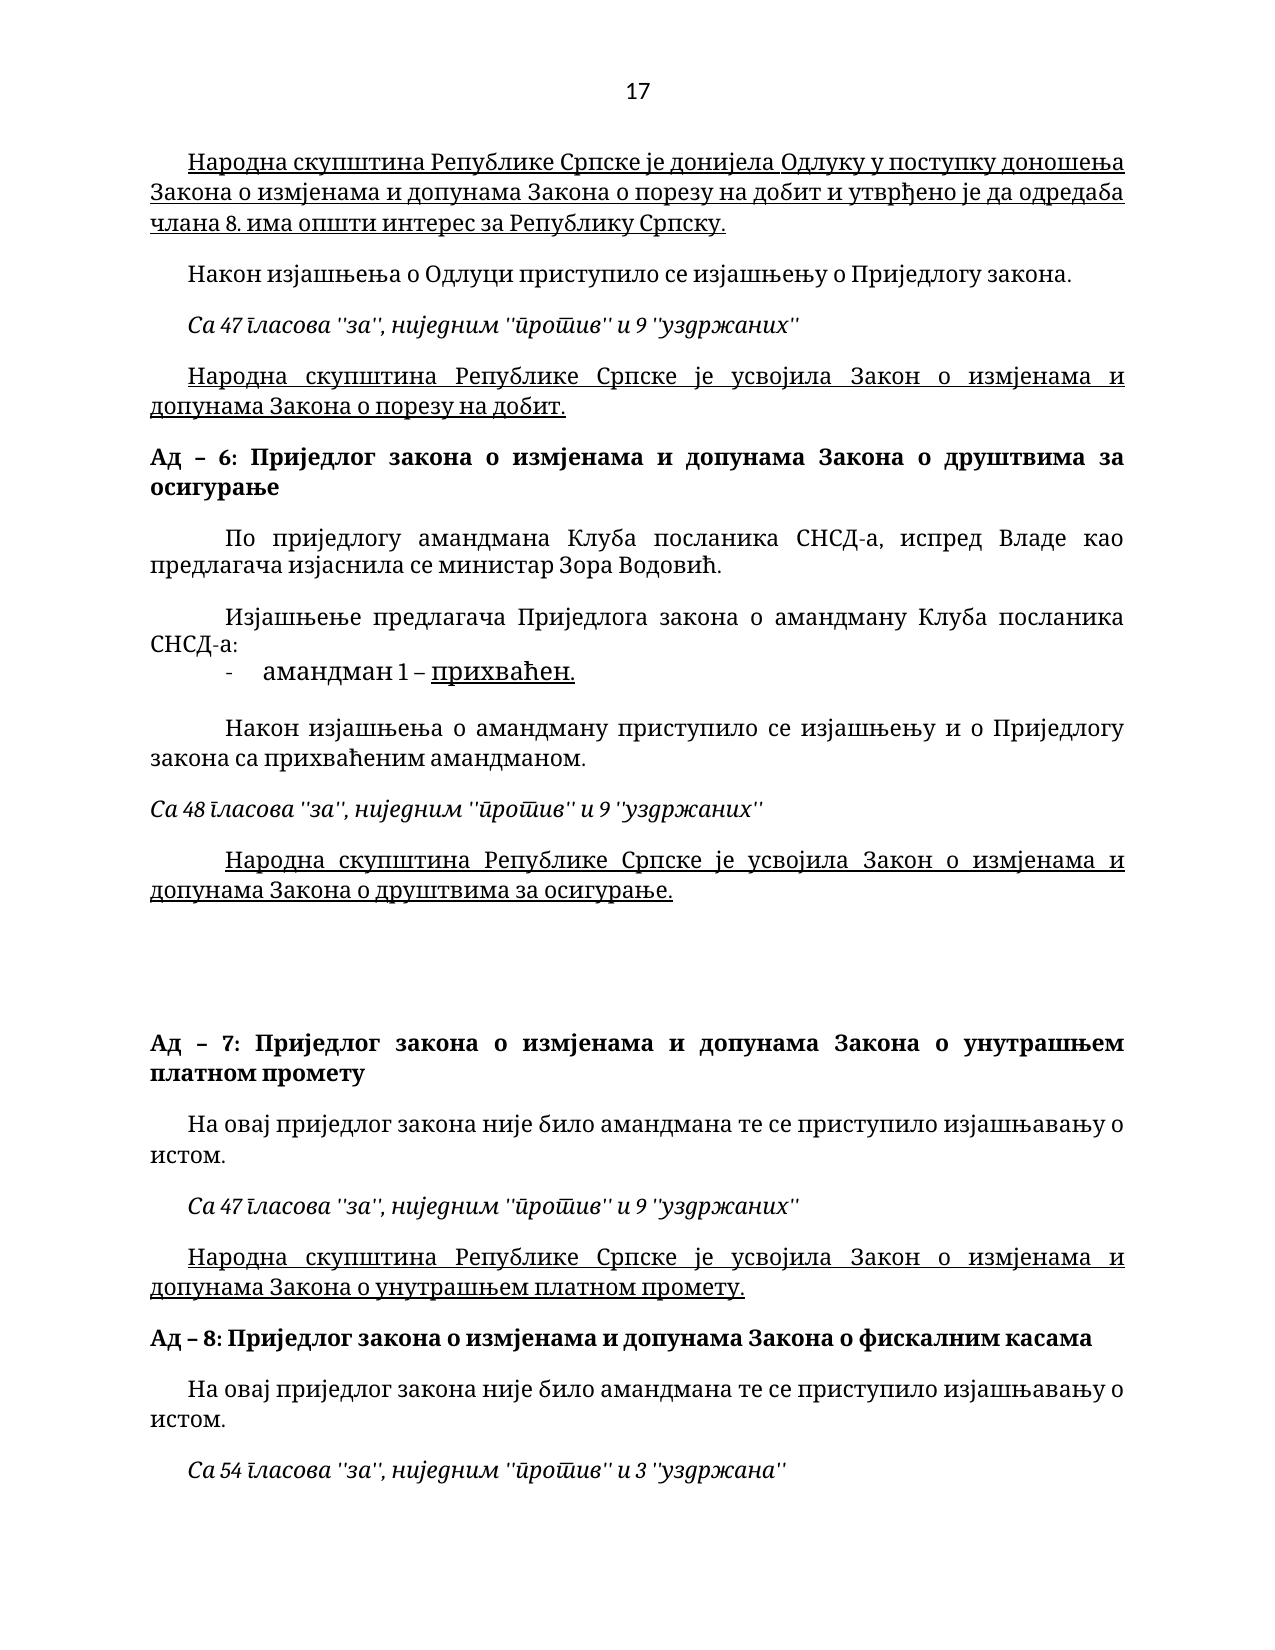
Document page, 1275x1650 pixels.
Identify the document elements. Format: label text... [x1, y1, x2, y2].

text Народна скупштина Републике Српске је донијела Одлуку у поступку доношења Закона о измјенама и допунама Закона о порезу на добит и утврђено је да одредаба члана 8. има општи интерес за Републику Српску. [150, 204, 1125, 237]
text На овај приједлог закона није било амандмана те се приступило изјашњавању о истом. [150, 1112, 1125, 1169]
text Ад – 7: Приједлог закона о измјенама и допунама Закона о унутрашњем платном промету [150, 1031, 1125, 1087]
text Ад – 8: Приједлог закона о измјенама и допунама Закона о фискалним касама [150, 1326, 1125, 1352]
list амандман 1 – прихваћен. [225, 658, 1125, 687]
text На овај приједлог закона није било амандмана те се приступило изјашњавању о истом. [150, 1377, 1125, 1433]
text Са 47 гласова ''за'', ниједним ''против'' и 9 ''уздржаних'' [150, 312, 1125, 339]
text Након изјашњења о амандману приступило се изјашњењу и о Приједлогу закона са прихваћеним амандманом. [150, 715, 1125, 772]
text Изјашњење предлагача Приједлога закона о амандману Клуба посланика СНСД-а: [150, 605, 1125, 658]
text Народна скупштина Републике Српске је усвојила Закон о измјенама и допунама Закона о унутрашњем платном промету. [150, 1244, 1125, 1301]
text Народна скупштина Републике Српске је усвојила Закон о измјенама и допунама Закона о порезу на добит. [150, 363, 1125, 420]
text Са 54 гласова ''за'', ниједним ''против'' и 3 ''уздржана'' [150, 1458, 1125, 1484]
text Са 48 гласова ''за'', ниједним ''против'' и 9 ''уздржаних'' [150, 797, 1125, 823]
text По приједлогу амандмана Клуба посланика СНСД-а, испред Владе као предлагача изјаснила се министар Зора Водовић. [150, 526, 1125, 579]
text Народна скупштина Републике Српске је донијела Одлуку у поступку доношења Закона о измјенама и допунама Закона о порезу на добит и утврђено је да одредаба члана 8. има општи интерес за Републику Српску. [150, 150, 1125, 203]
text Са 47 гласова ''за'', ниједним ''против'' и 9 ''уздржаних'' [150, 1193, 1125, 1220]
text Народна скупштина Републике Српске је усвојила Закон о измјенама и допунама Закона о друштвима за осигурање. [150, 848, 1125, 904]
text Ад – 6: Приједлог закона о измјенама и допунама Закона о друштвима за осигурање [150, 445, 1125, 501]
text Након изјашњења о Одлуци приступило се изјашњењу о Приједлогу закона. [150, 261, 1125, 288]
